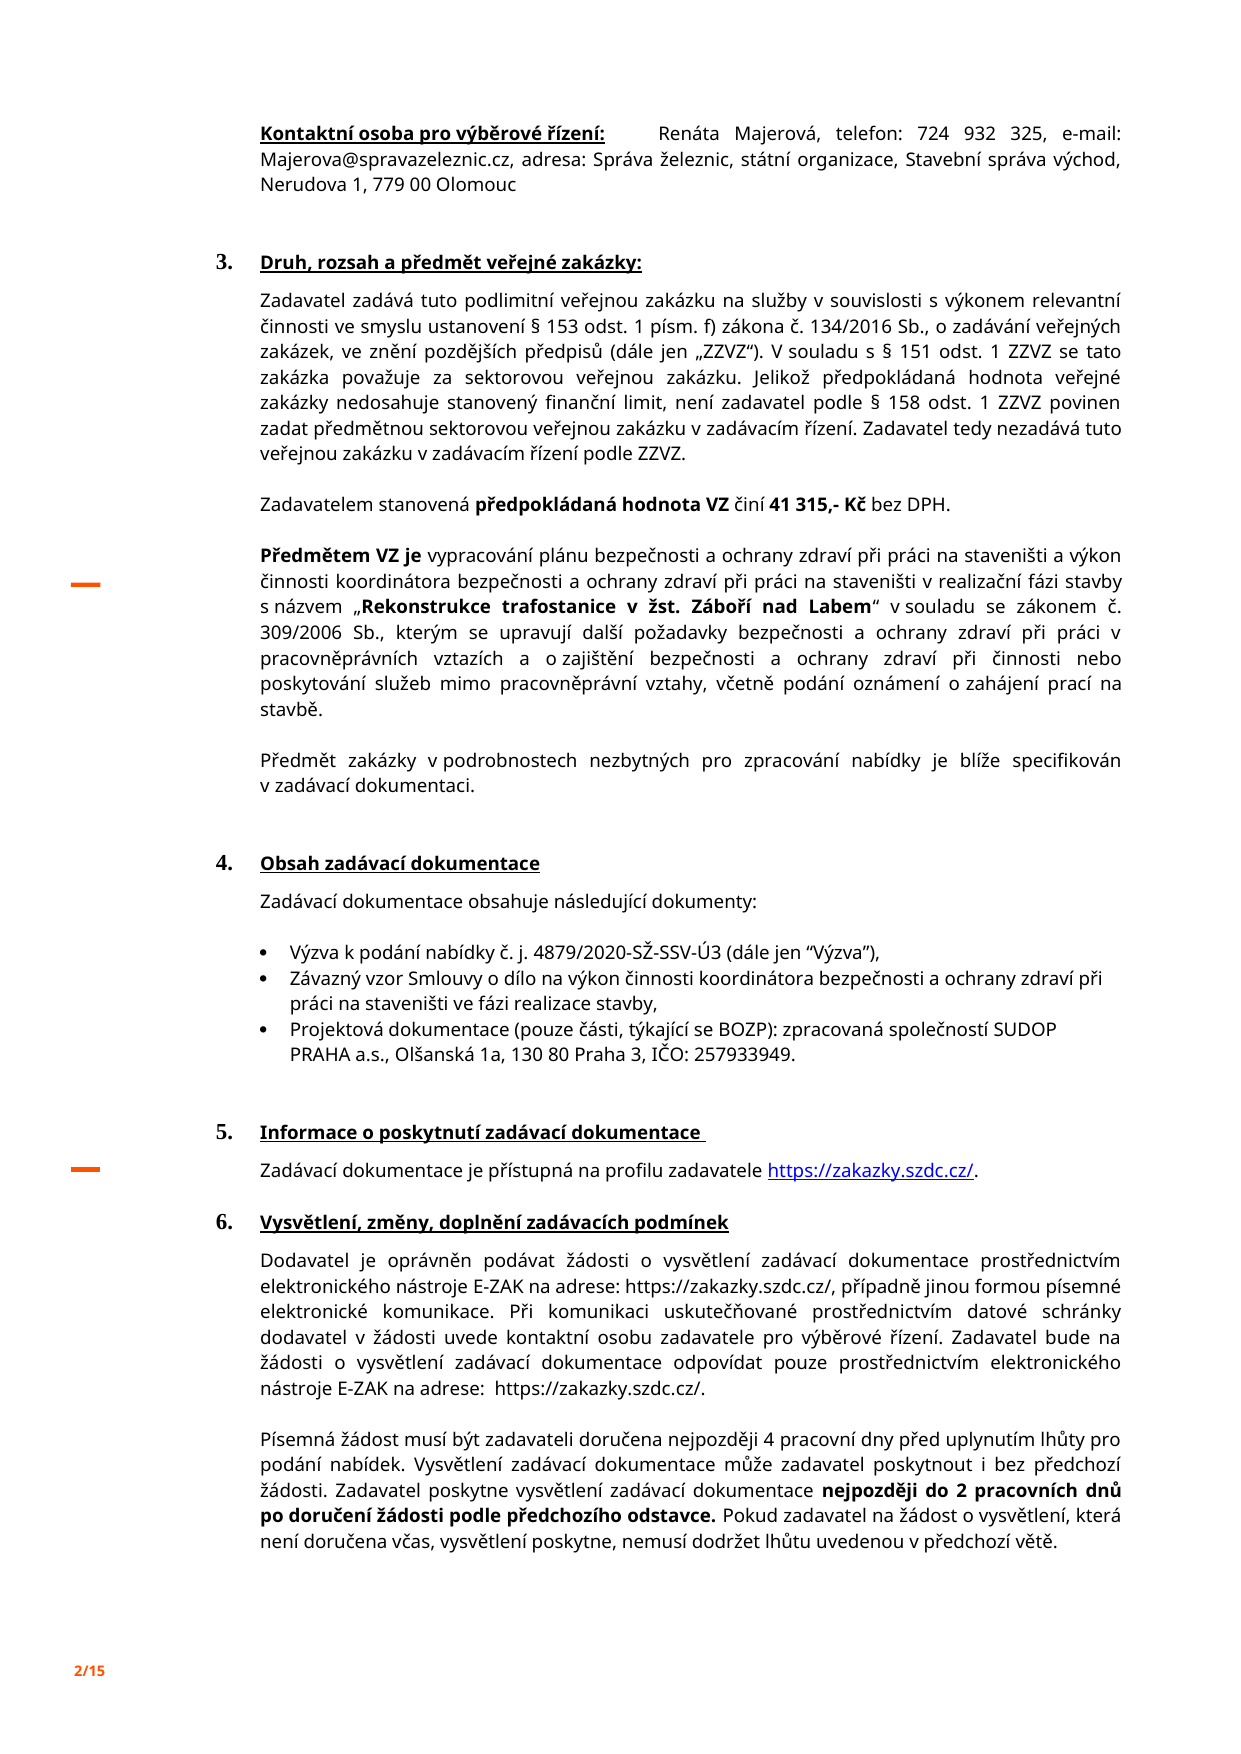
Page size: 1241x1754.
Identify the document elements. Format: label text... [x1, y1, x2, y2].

list Výzva k podání nabídky č. j. 4879/2020-SŽ-SSV-Ú3 (dále jen “Výzva”), [260, 939, 1122, 965]
list Projektová dokumentace (pouze části, týkající se BOZP): zpracovaná společností SUDOP PRAHA a.s., Olšanská 1a, 130 80 Praha 3, IČO: 257933949. [260, 1016, 1122, 1067]
list Vysvětlení, změny, doplnění zadávacích podmínek [216, 1208, 1122, 1235]
text Zadavatel zadává tuto podlimitní veřejnou zakázku na služby v souvislosti s výkonem relevantní činnosti ve smyslu ustanovení § 153 odst. 1 písm. f) zákona č. 134/2016 Sb., o zadávání veřejných zakázek, ve znění pozdějších předpisů (dále jen „ZZVZ“). V souladu s § 151 odst. 1 ZZVZ se tato zakázka považuje za sektorovou veřejnou zakázku. Jelikož předpokládaná hodnota veřejné zakázky nedosahuje stanovený finanční limit, není zadavatel podle § 158 odst. 1 ZZVZ povinen zadat předmětnou sektorovou veřejnou zakázku v zadávacím řízení. Zadavatel tedy nezadává tuto veřejnou zakázku v zadávacím řízení podle ZZVZ. [260, 287, 1122, 466]
text Zadávací dokumentace obsahuje následující dokumenty: [260, 888, 1122, 914]
text Předmět zakázky v podrobnostech nezbytných pro zpracování nabídky je blíže specifikován v zadávací dokumentaci. [260, 747, 1122, 798]
list Informace o poskytnutí zadávací dokumentace [216, 1118, 1122, 1145]
text Kontaktní osoba pro výběrové řízení: Renáta Majerová, telefon: 724 932 325, e-mail: Majerova@spravazeleznic.cz, adresa: Správa železnic, státní organizace, Stavební správa východ, Nerudova 1, 779 00 Olomouc [260, 121, 1122, 197]
list Druh, rozsah a předmět veřejné zakázky: [216, 248, 1122, 275]
text Písemná žádost musí být zadavateli doručena nejpozději 4 pracovní dny před uplynutím lhůty pro podání nabídek. Vysvětlení zadávací dokumentace může zadavatel poskytnout i bez předchozí žádosti. Zadavatel poskytne vysvětlení zadávací dokumentace nejpozději do 2 pracovních dnů po doručení žádosti podle předchozího odstavce. Pokud zadavatel na žádost o vysvětlení, která není doručena včas, vysvětlení poskytne, nemusí dodržet lhůtu uvedenou v předchozí větě. [260, 1426, 1122, 1554]
list Závazný vzor Smlouvy o dílo na výkon činnosti koordinátora bezpečnosti a ochrany zdraví při práci na staveništi ve fázi realizace stavby, [260, 965, 1122, 1016]
text Zadavatelem stanovená předpokládaná hodnota VZ činí 41 315,- Kč bez DPH. [260, 492, 1122, 517]
text Zadávací dokumentace je přístupná na profilu zadavatele https://zakazky.szdc.cz/. [260, 1157, 1122, 1183]
list Obsah zadávací dokumentace [216, 849, 1122, 876]
text Dodavatel je oprávněn podávat žádosti o vysvětlení zadávací dokumentace prostřednictvím elektronického nástroje E-ZAK na adrese: https://zakazky.szdc.cz/, případně jinou formou písemné elektronické komunikace. Při komunikaci uskutečňované prostřednictvím datové schránky dodavatel v žádosti uvede kontaktní osobu zadavatele pro výběrové řízení. Zadavatel bude na žádosti o vysvětlení zadávací dokumentace odpovídat pouze prostřednictvím elektronického nástroje E-ZAK na adrese: https://zakazky.szdc.cz/. [260, 1247, 1122, 1401]
text Předmětem VZ je vypracování plánu bezpečnosti a ochrany zdraví při práci na staveništi a výkon činnosti koordinátora bezpečnosti a ochrany zdraví při práci na staveništi v realizační fázi stavby s názvem „Rekonstrukce trafostanice v žst. Záboří nad Labem“ v souladu se zákonem č. 309/2006 Sb., kterým se upravují další požadavky bezpečnosti a ochrany zdraví při práci v pracovněprávních vztazích a o zajištění bezpečnosti a ochrany zdraví při činnosti nebo poskytování služeb mimo pracovněprávní vztahy, včetně podání oznámení o zahájení prací na stavbě. [260, 543, 1122, 721]
